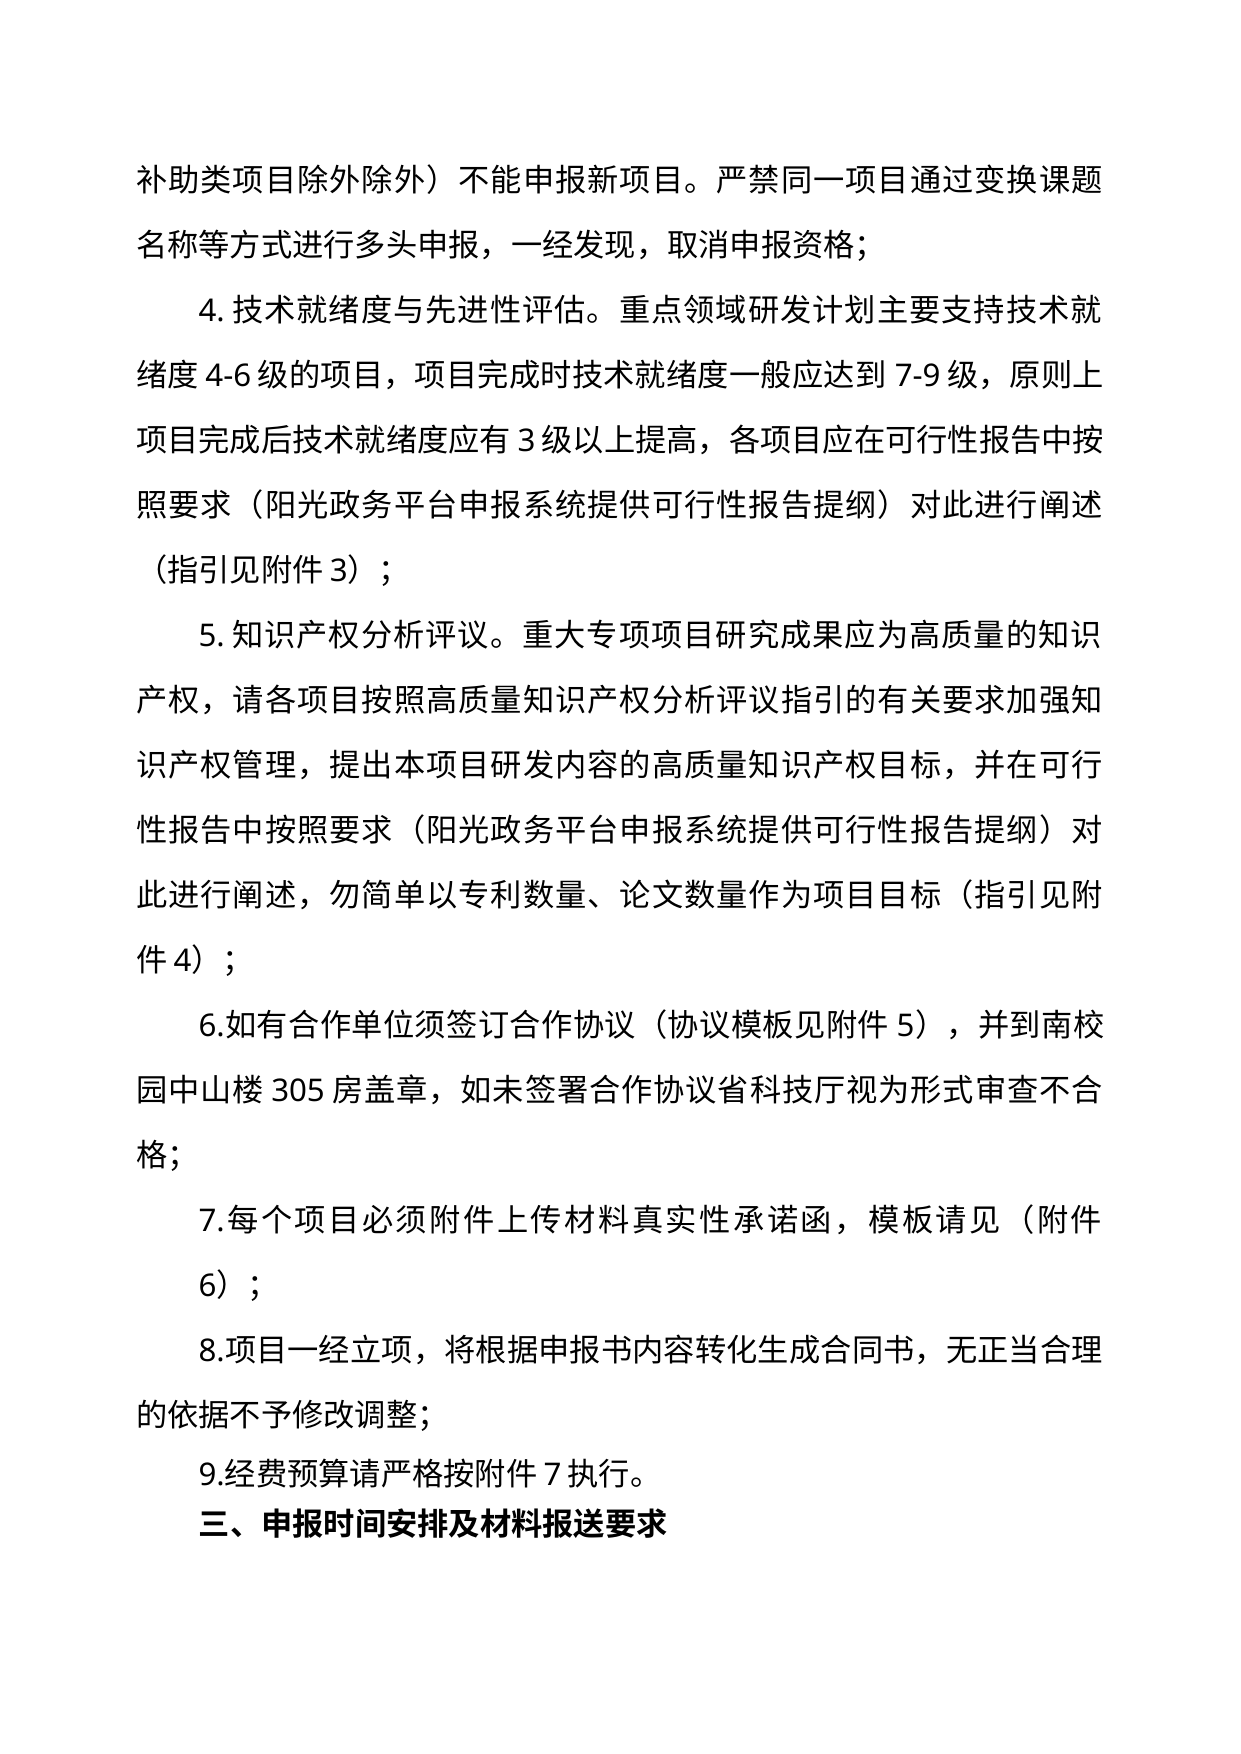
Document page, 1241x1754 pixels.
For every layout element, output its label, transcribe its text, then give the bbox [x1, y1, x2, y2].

text 三、申报时间安排及材料报送要求 [136, 1496, 1104, 1546]
text 4. 技术就绪度与先进性评估。重点领域研发计划主要支持技术就绪度4-6级的项目，项目完成时技术就绪度一般应达到7-9级，原则上项目完成后技术就绪度应有3级以上提高，各项目应在可行性报告中按照要求（阳光政务平台申报系统提供可行性报告提纲）对此进行阐述（指引见附件3）； [136, 276, 1104, 601]
text 6.如有合作单位须签订合作协议（协议模板见附件5），并到南校园中山楼305房盖章，如未签署合作协议省科技厅视为形式审查不合格； [136, 991, 1104, 1186]
text 7.每个项目必须附件上传材料真实性承诺函，模板请见（附件6）； [198, 1186, 1104, 1316]
text 8.项目一经立项，将根据申报书内容转化生成合同书，无正当合理的依据不予修改调整； [136, 1316, 1104, 1446]
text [136, 146, 1104, 276]
text 9.经费预算请严格按附件7执行。 [136, 1446, 1104, 1496]
text 5. 知识产权分析评议。重大专项项目研究成果应为高质量的知识产权，请各项目按照高质量知识产权分析评议指引的有关要求加强知识产权管理，提出本项目研发内容的高质量知识产权目标，并在可行性报告中按照要求（阳光政务平台申报系统提供可行性报告提纲）对此进行阐述，勿简单以专利数量、论文数量作为项目目标（指引见附件4）； [136, 601, 1104, 991]
